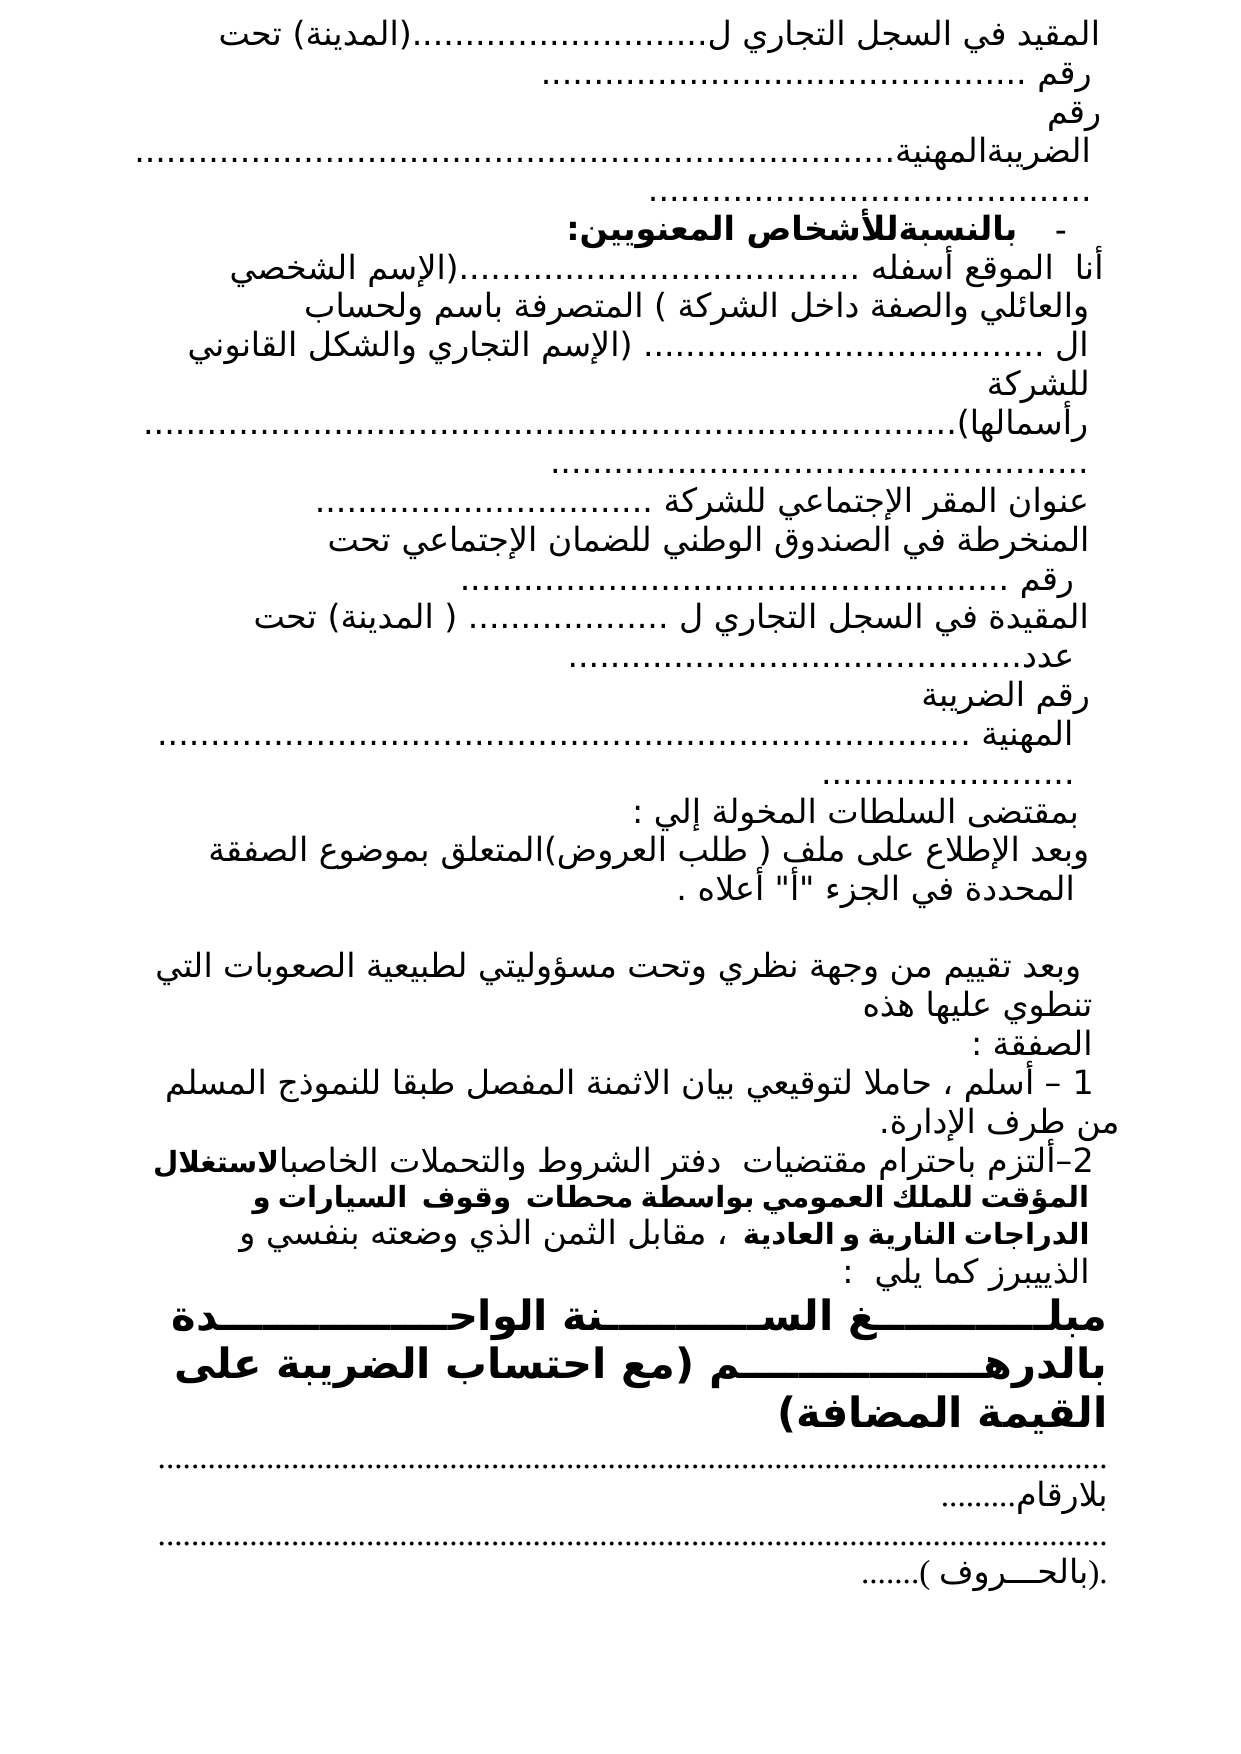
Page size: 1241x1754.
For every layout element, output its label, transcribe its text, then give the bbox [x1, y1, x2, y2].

text 2–ألتزم باحترام مقتضيات دفتر الشروط والتحملات الخاصبالاستغلال المؤقت للملك العمومي بواسطة محطات وقوف السيارات و الدراجات النارية و العادية ، مقابل الثمن الذي وضعته بنفسي و الذييبرز كما يلي : [148, 1141, 1105, 1291]
text ...........................................................................................................................بلارقام [136, 1437, 1107, 1514]
list بالنسبةللأشخاص المعنويين: [148, 209, 1055, 248]
text الصفقة : [148, 1025, 1093, 1063]
text رقم الضريبة المهنية ..................................................................................................... [148, 676, 1090, 792]
text .........................................................................................................................( بالحـــروف). [136, 1514, 1107, 1592]
text وبعد الإطلاع على ملف ( طلب العروض)المتعلق بموضوع الصفقة المحددة في الجزء "أ" أعلاه . [148, 831, 1090, 909]
text المقيدة في السجل التجاري ل ................... ( المدينة) تحت عدد........................................... [148, 598, 1090, 676]
text رقم الضريبةالمهنية.................................................................................................................. [133, 92, 1122, 209]
text بمقتضى السلطات المخولة إلي : [148, 792, 1090, 831]
text أنا الموقع أسفله ......................................(الإسم الشخصي والعائلي والصفة داخل الشركة ) المتصرفة باسم ولحساب ال ...................................... (الإسم التجاري والشكل القانوني للشركة رأسمالها)................................................................................................................................ [133, 248, 1104, 481]
text المقيد في السجل التجاري ل............................(المدينة) تحت رقم .............................................. [133, 15, 1122, 92]
text المنخرطة في الصندوق الوطني للضمان الإجتماعي تحت رقم .................................................... [148, 520, 1090, 598]
text 1 – أسلم ، حاملا لتوقيعي بيان الاثمنة المفصل طبقا للنموذج المسلم من طرف الإدارة. [148, 1063, 1119, 1141]
text مبلــــــــــــغ الســـــــــــنة الواحــــــــــــــــدة بالدرهـــــــــــــــــم (مع احتساب الضريبة على القيمة المضافة) [136, 1291, 1107, 1437]
text عنوان المقر الإجتماعي للشركة ................................ [148, 481, 1090, 520]
text وبعد تقييم من وجهة نظري وتحت مسؤوليتي لطبيعية الصعوبات التي تنطوي عليها هذه [148, 947, 1093, 1025]
